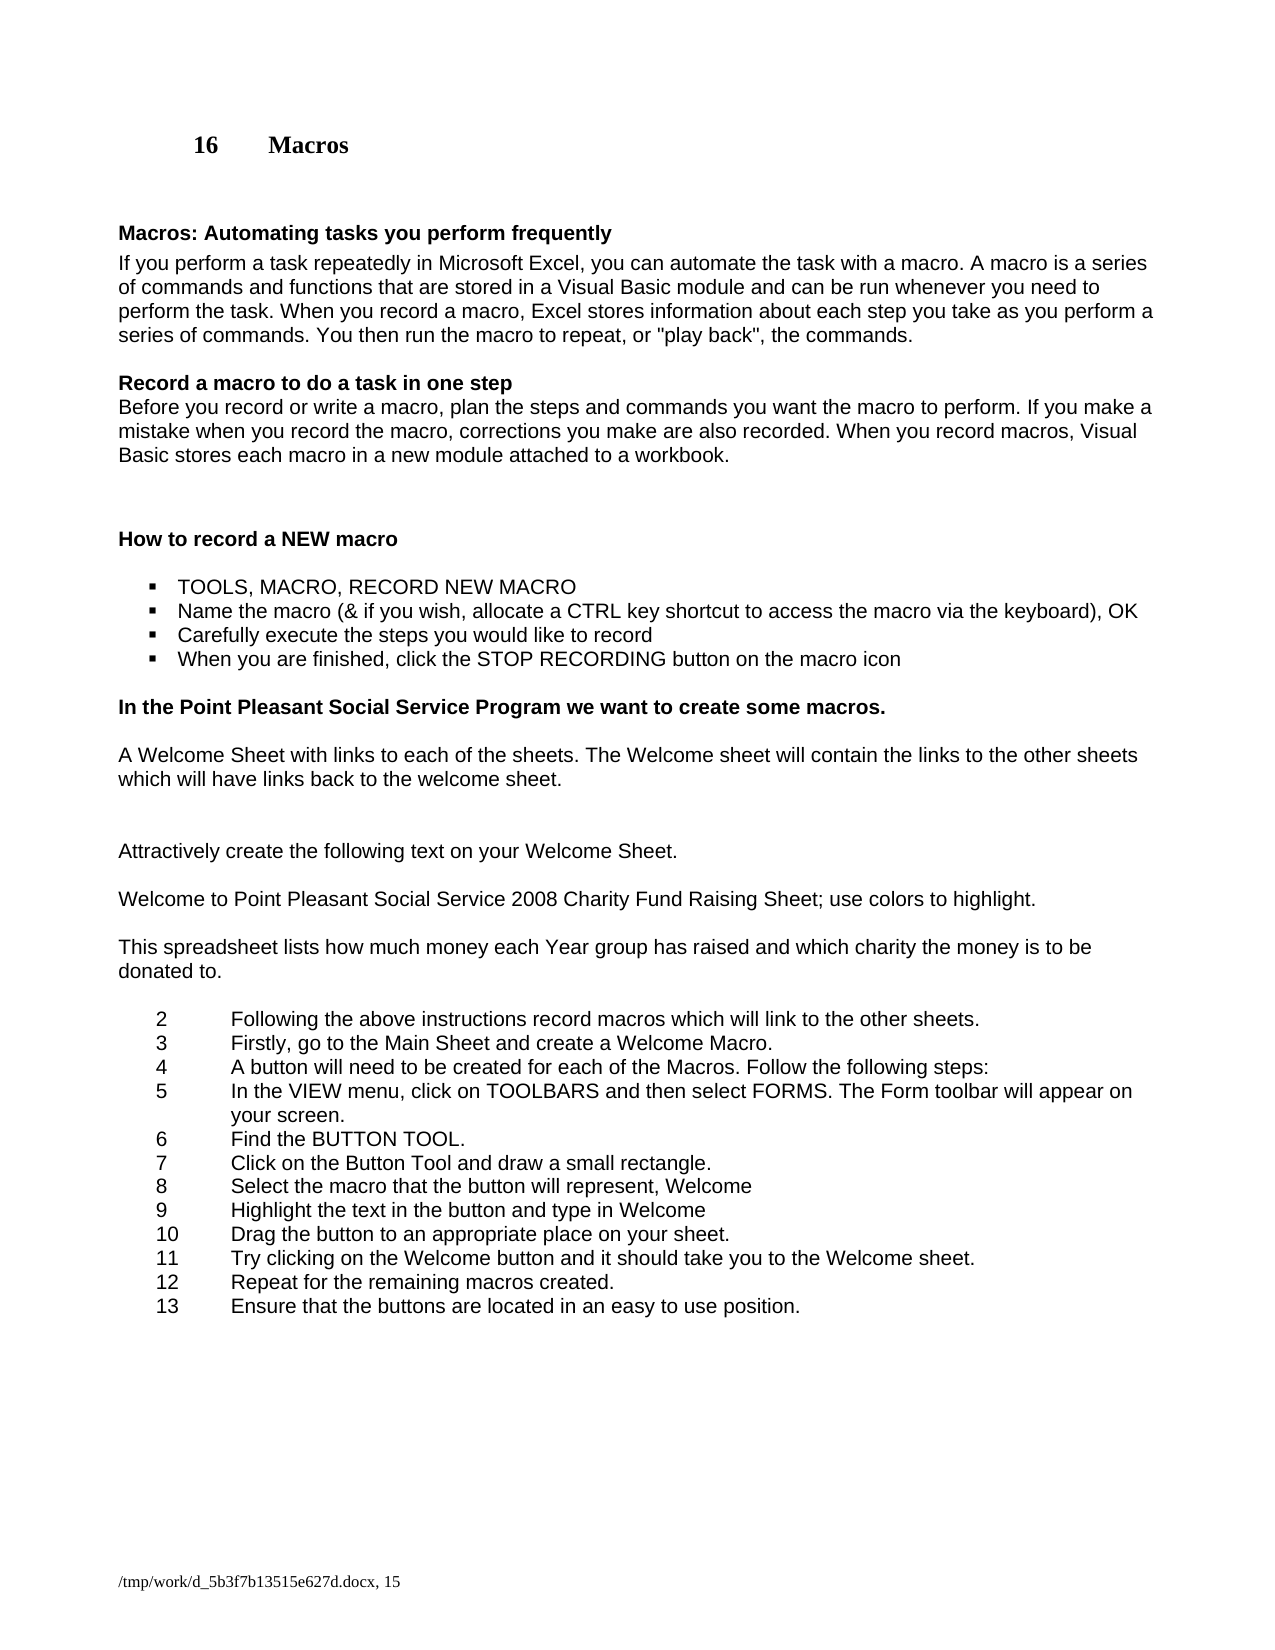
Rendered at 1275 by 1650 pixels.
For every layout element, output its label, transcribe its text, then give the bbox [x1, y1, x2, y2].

list Repeat for the remaining macros created. [156, 1270, 1157, 1294]
list Click on the Button Tool and draw a small rectangle. [156, 1150, 1157, 1174]
list Firstly, go to the Main Sheet and create a Welcome Macro. [156, 1031, 1157, 1054]
text A Welcome Sheet with links to each of the sheets. The Welcome sheet will contain the links to the other sheets which will have links back to the welcome sheet. [118, 743, 1157, 791]
list Name the macro (& if you wish, allocate a CTRL key shortcut to access the macro via the keyboard), OK [148, 599, 1157, 623]
list Find the BUTTON TOOL. [156, 1126, 1157, 1150]
text If you perform a task repeatedly in Microsoft Excel, you can automate the task with a macro. A macro is a series of commands and functions that are stored in a Visual Basic module and can be run whenever you need to perform the task. When you record a macro, Excel stores information about each step you take as you perform a series of commands. You then run the macro to repeat, or "play back", the commands. [118, 251, 1157, 347]
list Ensure that the buttons are located in an easy to use position. [156, 1294, 1157, 1318]
subtitle Macros: Automating tasks you perform frequently [118, 221, 1157, 245]
list Following the above instructions record macros which will link to the other sheets. [156, 1007, 1157, 1031]
text Attractively create the following text on your Welcome Sheet. [118, 839, 1157, 863]
text This spreadsheet lists how much money each Year group has raised and which charity the money is to be donated to. [118, 935, 1157, 983]
text In the Social Service Program we want to create some macros. [118, 695, 1157, 719]
list A button will need to be created for each of the Macros. Follow the following steps: [156, 1054, 1157, 1078]
text 16 Macros [193, 131, 1157, 159]
subtitle TOOLS, MACRO, RECORD NEW MACRO [148, 575, 1157, 599]
text Before you record or write a macro, plan the steps and commands you want the macro to perform. If you make a mistake when you record the macro, corrections you make are also recorded. When you record macros, Visual Basic stores each macro in a new module attached to a workbook. [118, 395, 1157, 467]
subtitle How to record a NEW macro [118, 527, 1157, 551]
text Welcome to Point Pleasant Social Service 2008 Charity Fund Raising Sheet; use colors to highlight. [118, 887, 1157, 911]
list Carefully execute the steps you would like to record [148, 623, 1157, 647]
list Select the macro that the button will represent, Welcome [156, 1174, 1157, 1198]
text Record a macro to do a task in one step [118, 371, 1157, 395]
list When you are finished, click the STOP RECORDING button on the macro icon [148, 647, 1157, 671]
list Highlight the text in the button and type in Welcome [156, 1198, 1157, 1222]
list Drag the button to an appropriate place on your sheet. [156, 1222, 1157, 1246]
list Try clicking on the Welcome button and it should take you to the Welcome sheet. [156, 1246, 1157, 1270]
list In the VIEW menu, click on TOOLBARS and then select FORMS. The Form toolbar will appear on your screen. [156, 1078, 1157, 1126]
